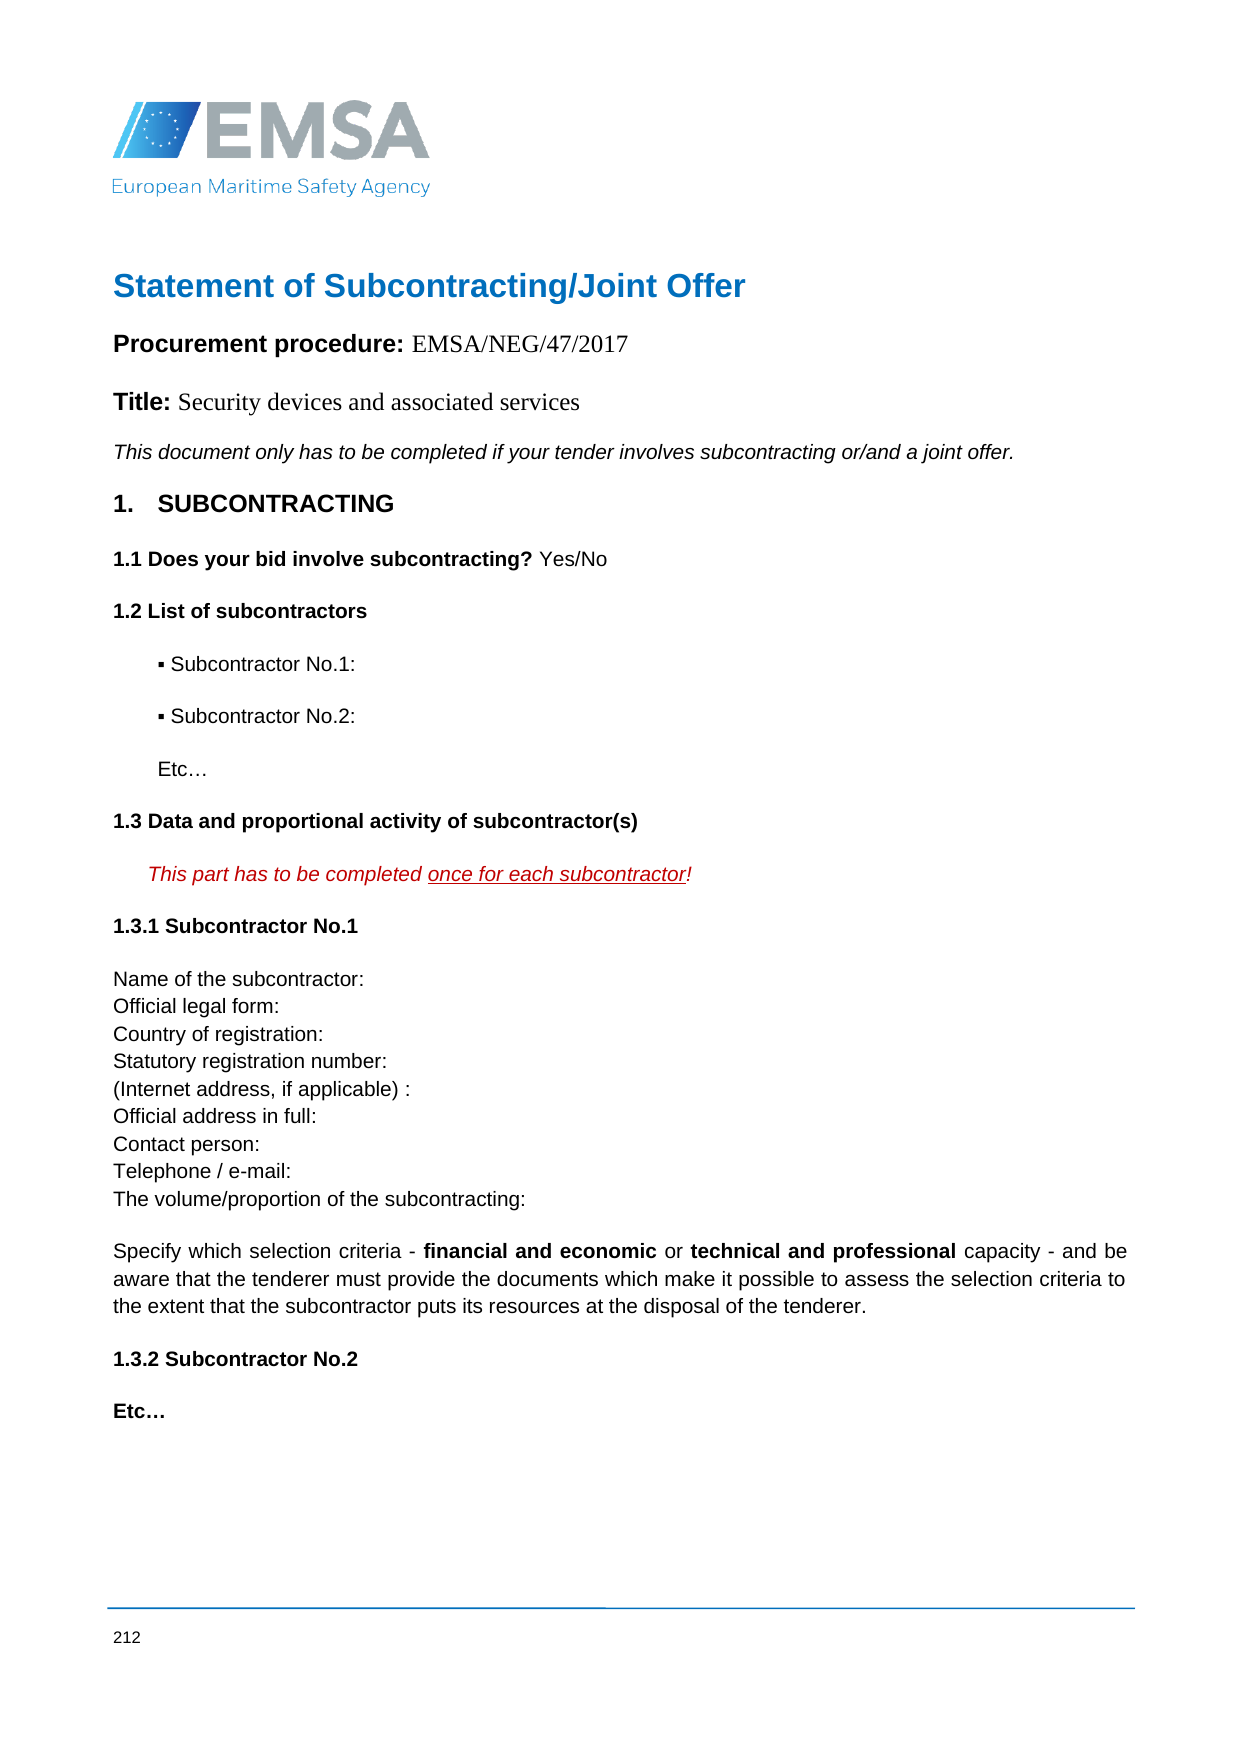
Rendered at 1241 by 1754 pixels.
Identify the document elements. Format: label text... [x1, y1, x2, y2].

text Procurement procedure: [113, 329, 1127, 358]
text Etc… [113, 1399, 1127, 1423]
text Statement of Subcontracting/Joint Offer [113, 266, 1127, 304]
text ▪ Subcontractor No.1: [157, 652, 1127, 676]
text Title: [113, 387, 1098, 416]
text Etc… [157, 757, 1127, 781]
picture [112, 100, 430, 197]
list SUBCONTRACTING [113, 489, 1127, 517]
text 1.3 Data and proportional activity of subcontractor(s) [113, 809, 1127, 833]
text 1.1 Does your bid involve subcontracting? Yes/No [113, 547, 1127, 571]
text This document only has to be completed if your tender involves subcontracting or/and a joint offer. [113, 440, 1127, 464]
text 1.3.2 Subcontractor No.2 [113, 1347, 1127, 1371]
text Specify which selection criteria - financial and economic or technical and professional capacity - and be aware that the tenderer must provide the documents which make it possible to assess the selection criteria to the extent that the subcontractor puts its resources at the disposal of the tenderer. [113, 1239, 1127, 1318]
text 1.2 List of subcontractors [113, 599, 1127, 623]
text Name of the subcontractor: Official legal form: Country of registration: Statutory registration number: (Internet address, if applicable) : Official address in full: Contact person: Telephone / e-mail: The volume/proportion of the subcontracting: [113, 967, 1127, 1211]
text 1.3.1 Subcontractor No.1 [113, 914, 1127, 938]
text ▪ Subcontractor No.2: [157, 704, 1127, 728]
text This part has to be completed once for each subcontractor! [113, 862, 1127, 886]
